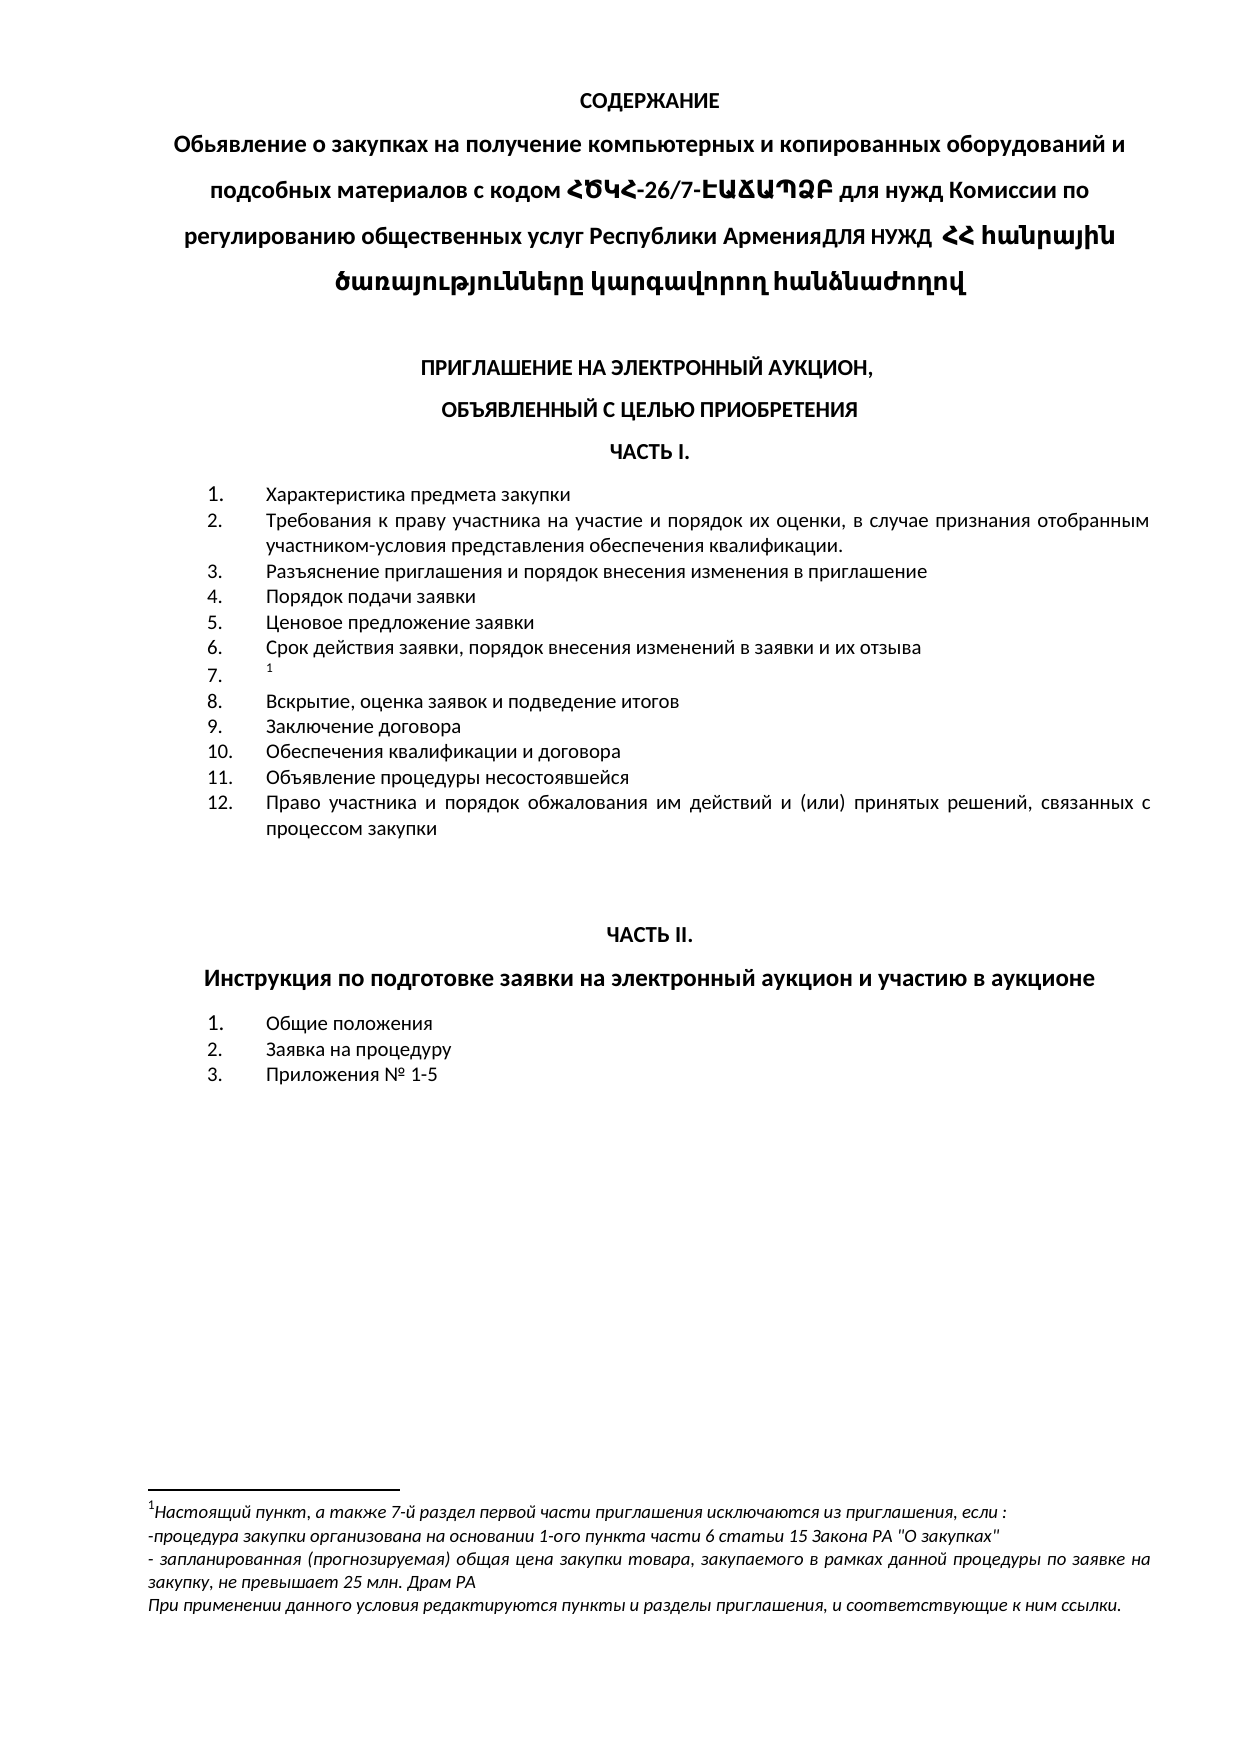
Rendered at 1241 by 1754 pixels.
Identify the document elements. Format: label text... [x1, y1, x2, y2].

text 10. Обеспечения квалификации и договора [207, 739, 1152, 764]
text 6. Срок действия заявки, порядок внесения изменений в заявки и их отзыва [207, 634, 1152, 660]
text 3. Приложения № 1-5 [207, 1062, 1152, 1087]
text Инструкция по подготовке заявки на электронный аукцион и участию в аукционе [148, 962, 1152, 993]
text ЧАСТЬ II. [148, 920, 1152, 948]
text 7. [207, 660, 1152, 688]
text 1. Общие положения [207, 1008, 1152, 1036]
text ПРИГЛАШЕНИЕ НА ЭЛЕКТРОННЫЙ АУКЦИОН, ОБЪЯВЛЕННЫЙ С ЦЕЛЬЮ ПРИОБРЕТЕНИЯ [148, 353, 1152, 423]
text 8. Вскрытие, оценка заявок и подведение итогов [207, 688, 1152, 713]
text 2. Заявка на процедуру [207, 1036, 1152, 1062]
text 12. Право участника и порядок обжалования им действий и (или) принятых решений, связанных с процессом закупки [207, 789, 1152, 840]
text СОДЕРЖАНИЕ [148, 86, 1152, 114]
text ЧАСТЬ I. [148, 437, 1152, 465]
text 3. Разъяснение приглашения и порядок внесения изменения в приглашение [207, 558, 1152, 583]
text 1. Характеристика предмета закупки [207, 479, 1152, 507]
text 4. Порядок подачи заявки [207, 583, 1152, 609]
text 11. Объявление процедуры несостоявшейся [207, 764, 1152, 789]
text Обьявление о закупках на получение компьютерных и копированных оборудований и подсобных материалов с кодом ՀԾԿՀ-26/7-ԷԱՃԱՊՁԲ для нужд Комиссии по регулированию общественных услуг Республики АрменияДЛЯ НУЖД ՀՀ հանրային ծառայությունները կարգավորող հանձնաժողով [148, 128, 1152, 296]
text 5. Ценовое предложение заявки [207, 609, 1152, 634]
text 2. Требования к праву участника на участие и порядок их оценки, в случае признания отобранным участником-условия представления обеспечения квалификации. [207, 507, 1152, 558]
text 9. Заключение договора [207, 713, 1152, 739]
